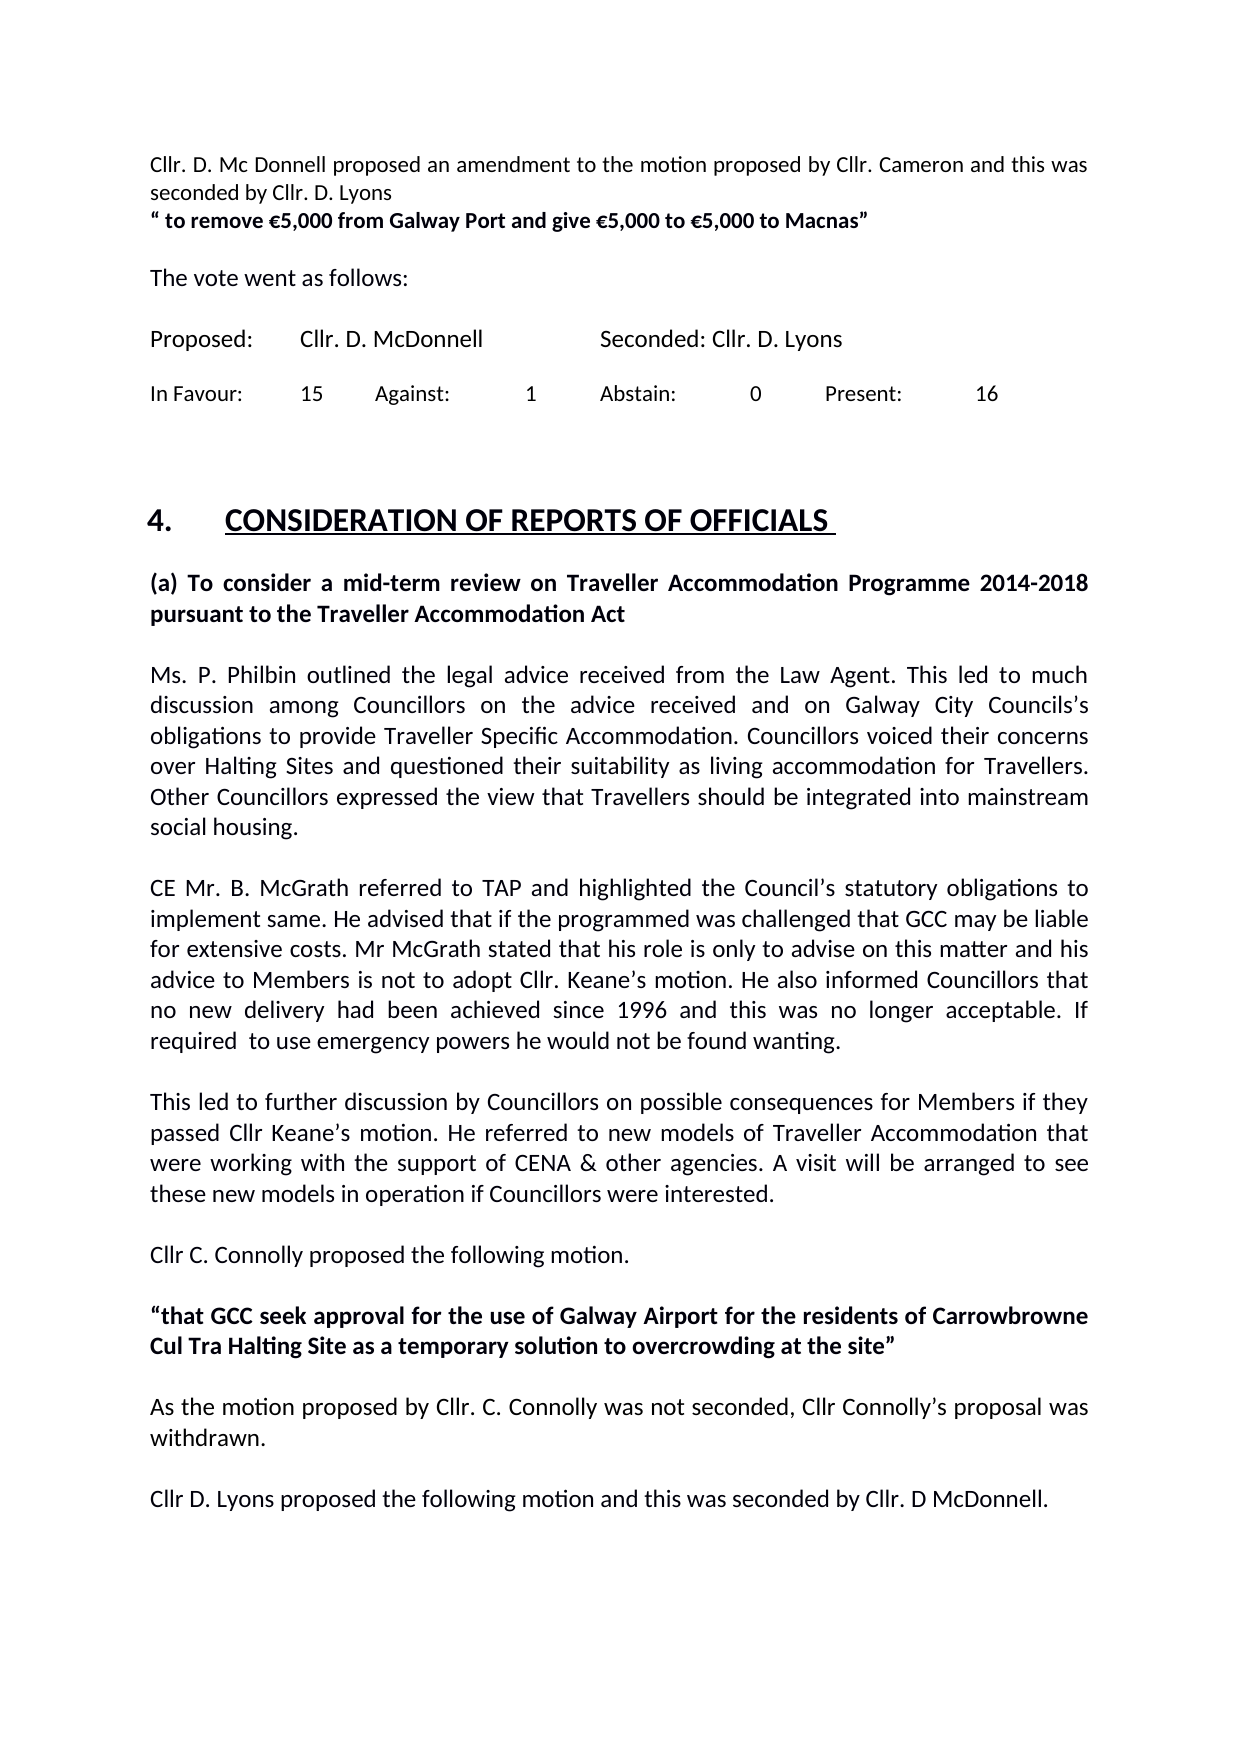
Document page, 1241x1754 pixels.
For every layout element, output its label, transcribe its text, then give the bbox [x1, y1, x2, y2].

text This led to further discussion by Councillors on possible consequences for Members if they passed Cllr Keane’s motion. He referred to new models of Traveller Accommodation that were working with the support of CENA & other agencies. A visit will be arranged to see these new models in operation if Councillors were interested. [150, 1086, 1090, 1208]
text Cllr D. Lyons proposed the following motion and this was seconded by Cllr. D McDonnell. [150, 1483, 1090, 1513]
text In Favour: 15 Against: 1 Abstain: 0 Present: 16 [150, 379, 1090, 407]
text CE Mr. B. McGrath referred to TAP and highlighted the Council’s statutory obligations to implement same. He advised that if the programmed was challenged that GCC may be liable for extensive costs. Mr McGrath stated that his role is only to advise on this matter and his advice to Members is not to adopt Cllr. Keane’s motion. He also informed Councillors that no new delivery had been achieved since 1996 and this was no longer acceptable. If required to use emergency powers he would not be found wanting. [150, 872, 1090, 1056]
text Cllr C. Connolly proposed the following motion. [150, 1239, 1090, 1269]
text The vote went as follows: [150, 262, 1090, 293]
text “that GCC seek approval for the use of Galway Airport for the residents of Carrowbrowne Cul Tra Halting Site as a temporary solution to overcrowding at the site” [150, 1300, 1090, 1361]
text (a) To consider a mid-term review on Traveller Accommodation Programme 2014-2018 pursuant to the Traveller Accommodation Act [150, 567, 1090, 628]
text As the motion proposed by Cllr. C. Connolly was not seconded, Cllr Connolly’s proposal was withdrawn. [150, 1391, 1090, 1452]
text 4. CONSIDERATION OF REPORTS OF OFFICIALS [147, 498, 1090, 539]
text “ to remove €5,000 from Galway Port and give €5,000 to €5,000 to Macnas” [150, 206, 1090, 234]
text Ms. P. Philbin outlined the legal advice received from the Law Agent. This led to much discussion among Councillors on the advice received and on Galway City Councils’s obligations to provide Traveller Specific Accommodation. Councillors voiced their concerns over Halting Sites and questioned their suitability as living accommodation for Travellers. Other Councillors expressed the view that Travellers should be integrated into mainstream social housing. [150, 659, 1090, 842]
text Cllr. D. Mc Donnell proposed an amendment to the motion proposed by Cllr. Cameron and this was seconded by Cllr. D. Lyons [150, 150, 1090, 206]
text Proposed: Cllr. D. McDonnell Seconded: Cllr. D. Lyons [150, 323, 1090, 354]
